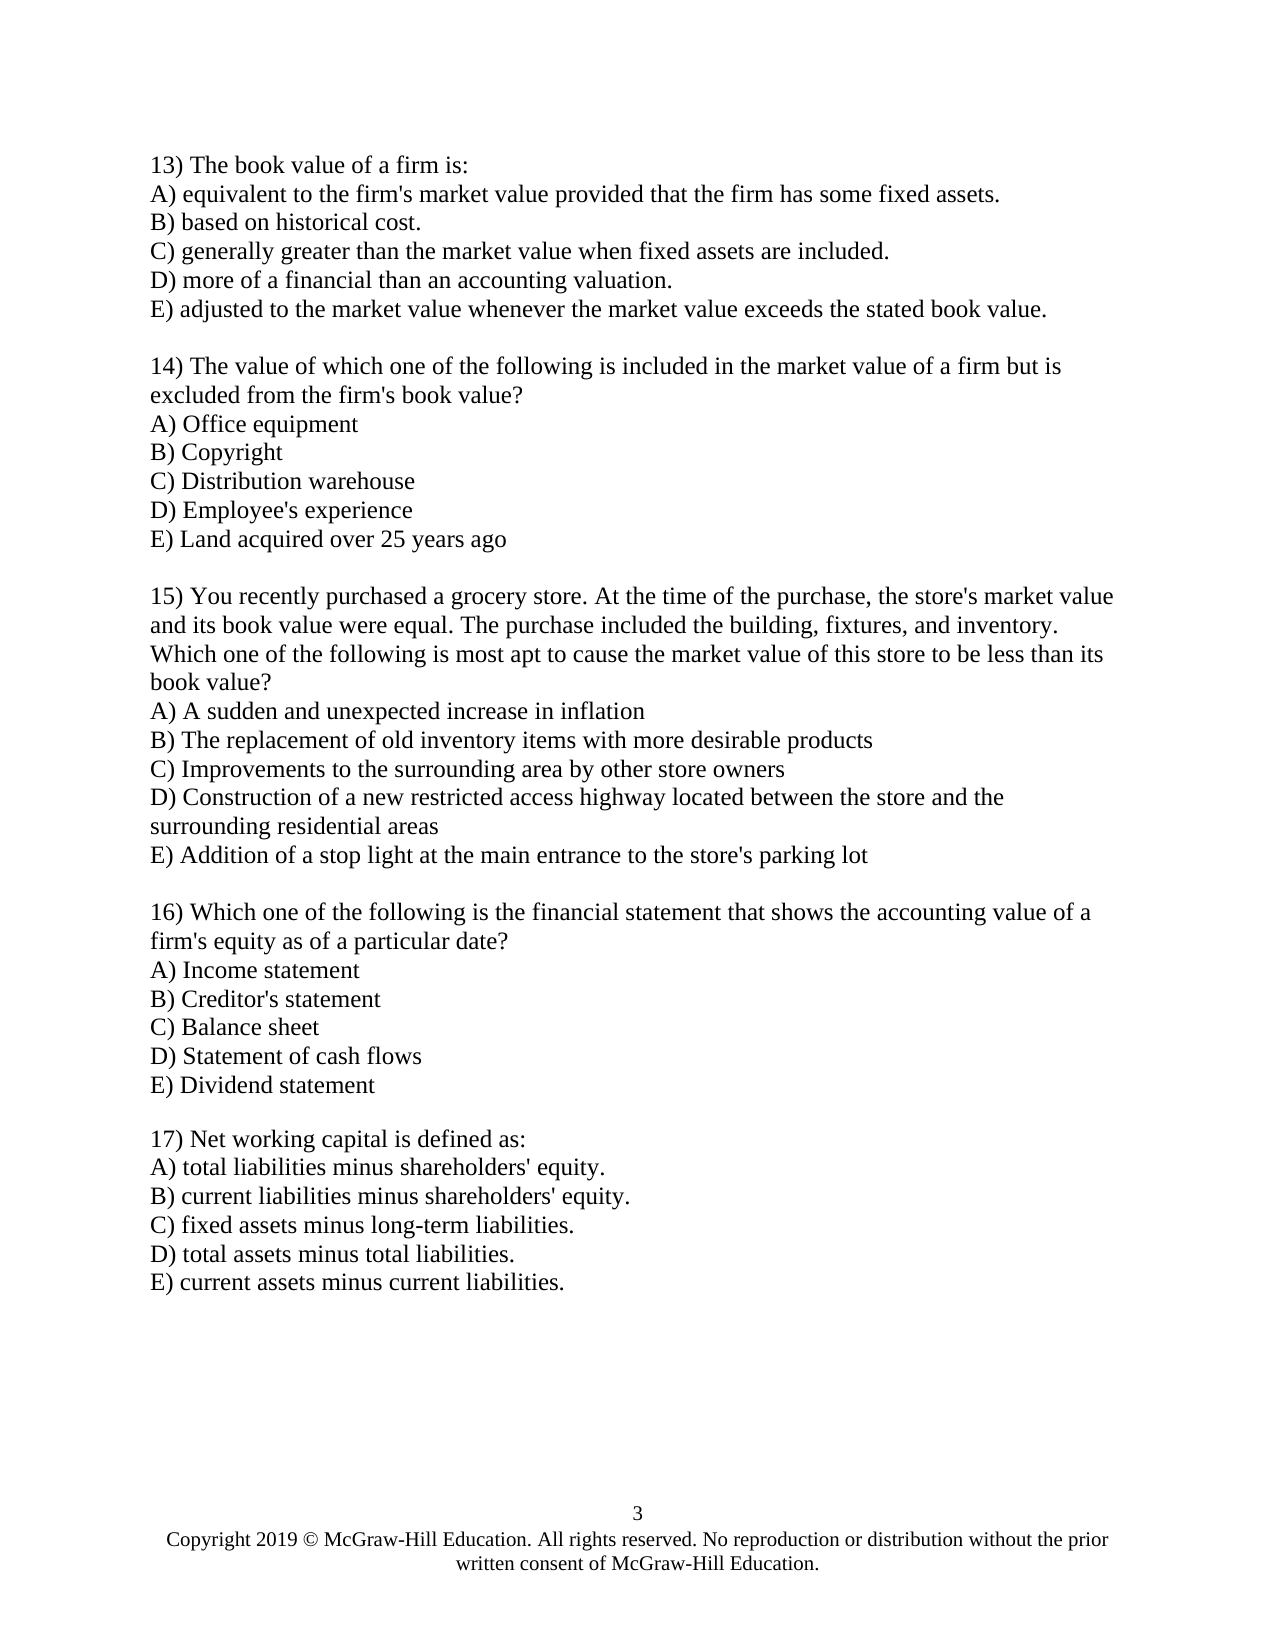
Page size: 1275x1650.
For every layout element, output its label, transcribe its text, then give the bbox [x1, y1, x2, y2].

text C) Improvements to the surrounding area by other store owners [150, 754, 1125, 782]
text D) Construction of a new restricted access highway located between the store and the surrounding residential areas [150, 782, 1125, 840]
text 16) Which one of the following is the financial statement that shows the accounting value of a firm's equity as of a particular date? [150, 897, 1125, 955]
text C) generally greater than the market value when fixed assets are included. [150, 236, 1125, 265]
text 13) The book value of a firm is: [150, 150, 1125, 179]
text E) current assets minus current liabilities. [150, 1267, 1125, 1296]
text E) adjusted to the market value whenever the market value exceeds the stated book value. [150, 294, 1125, 322]
text C) Balance sheet [150, 1012, 1125, 1041]
text D) Employee's experience [150, 495, 1125, 524]
text D) more of a financial than an accounting valuation. [150, 265, 1125, 294]
text B) based on historical cost. [150, 207, 1125, 236]
text E) Land acquired over 25 years ago [150, 524, 1125, 552]
text 14) The value of which one of the following is included in the market value of a firm but is excluded from the firm's book value? [150, 351, 1125, 409]
text 15) You recently purchased a grocery store. At the time of the purchase, the store's market value and its book value were equal. The purchase included the building, fixtures, and inventory. Which one of the following is most apt to cause the market value of this store to be less than its book value? [150, 581, 1125, 696]
text A) Income statement [150, 955, 1125, 984]
text B) The replacement of old inventory items with more desirable products [150, 725, 1125, 754]
text E) Dividend statement [150, 1070, 1125, 1099]
text E) Addition of a stop light at the main entrance to the store's parking lot [150, 840, 1125, 869]
text B) current liabilities minus shareholders' equity. [150, 1181, 1125, 1210]
text C) fixed assets minus long-term liabilities. [150, 1210, 1125, 1239]
text C) Distribution warehouse [150, 466, 1125, 495]
text B) Creditor's statement [150, 984, 1125, 1012]
text 17) Net working capital is defined as: [150, 1124, 1125, 1152]
text A) total liabilities minus shareholders' equity. [150, 1152, 1125, 1181]
text B) Copyright [150, 437, 1125, 466]
text D) Statement of cash flows [150, 1041, 1125, 1070]
text A) A sudden and unexpected increase in inflation [150, 696, 1125, 725]
text A) Office equipment [150, 409, 1125, 437]
text A) equivalent to the firm's market value provided that the firm has some fixed assets. [150, 179, 1125, 207]
text D) total assets minus total liabilities. [150, 1239, 1125, 1267]
